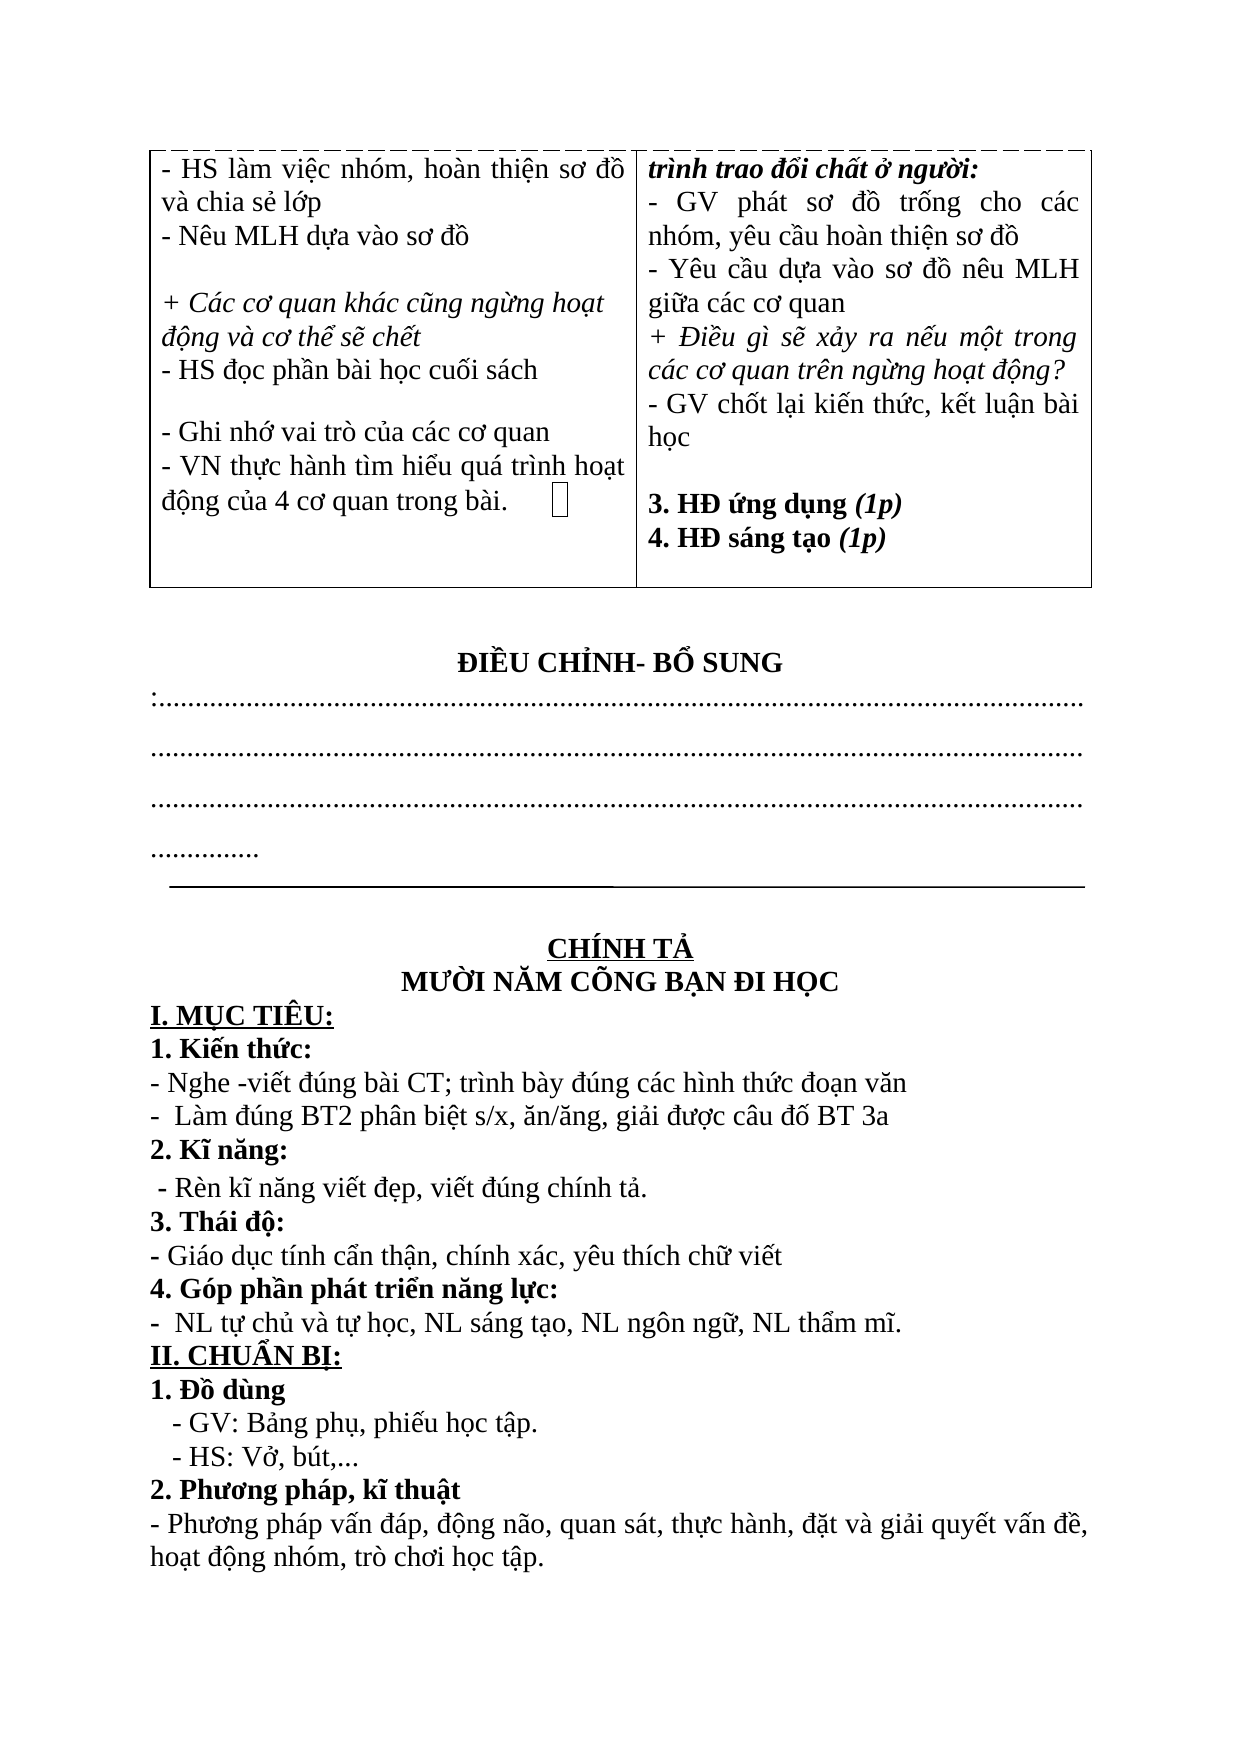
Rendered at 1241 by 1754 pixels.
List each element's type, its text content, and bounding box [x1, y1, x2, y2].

text - GV: Bảng phụ, phiếu học tập. [150, 1405, 1090, 1439]
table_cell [637, 150, 1091, 587]
text 1. Đồ dùng [150, 1372, 1090, 1405]
text - HS: Vở, bút,... [150, 1439, 1090, 1472]
text - Giáo dục tính cẩn thận, chính xác, yêu thích chữ viết [150, 1238, 1090, 1271]
text - Nghe -viết đúng bài CT; trình bày đúng các hình thức đoạn văn [150, 1065, 1090, 1098]
text ĐIỀU CHỈNH- BỔ SUNG [150, 646, 1090, 679]
text - Phương pháp vấn đáp, động não, quan sát, thực hành, đặt và giải quyết vấn đề, hoạt động nhóm, trò chơi học tập. [150, 1506, 1090, 1573]
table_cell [151, 150, 636, 587]
text 1. Kiến thức: [150, 1031, 1090, 1065]
text 3. Thái độ: [150, 1204, 1090, 1238]
text MƯỜI NĂM CÕNG BẠN ĐI HỌC [150, 964, 1090, 998]
text CHÍNH TẢ [150, 931, 1090, 964]
text II. CHUẨN BỊ: [150, 1338, 1090, 1372]
text I. MỤC TIÊU: [150, 998, 1090, 1031]
text - Làm đúng BT2 phân biệt s/x, ăn/ăng, giải được câu đố BT 3a [150, 1098, 1090, 1132]
text 2. Kĩ năng: [150, 1132, 1090, 1166]
text - NL tự chủ và tự học, NL sáng tạo, NL ngôn ngữ, NL thẩm mĩ. [150, 1305, 1090, 1338]
text - Rèn kĩ năng viết đẹp, viết đúng chính tả. [150, 1171, 1090, 1204]
text 2. Phương pháp, kĩ thuật [150, 1472, 1090, 1506]
text :.............................................................................................................................................................................................................................................................................................................................................................................................................. [150, 679, 1090, 864]
text 4. Góp phần phát triển năng lực: [150, 1271, 1090, 1305]
